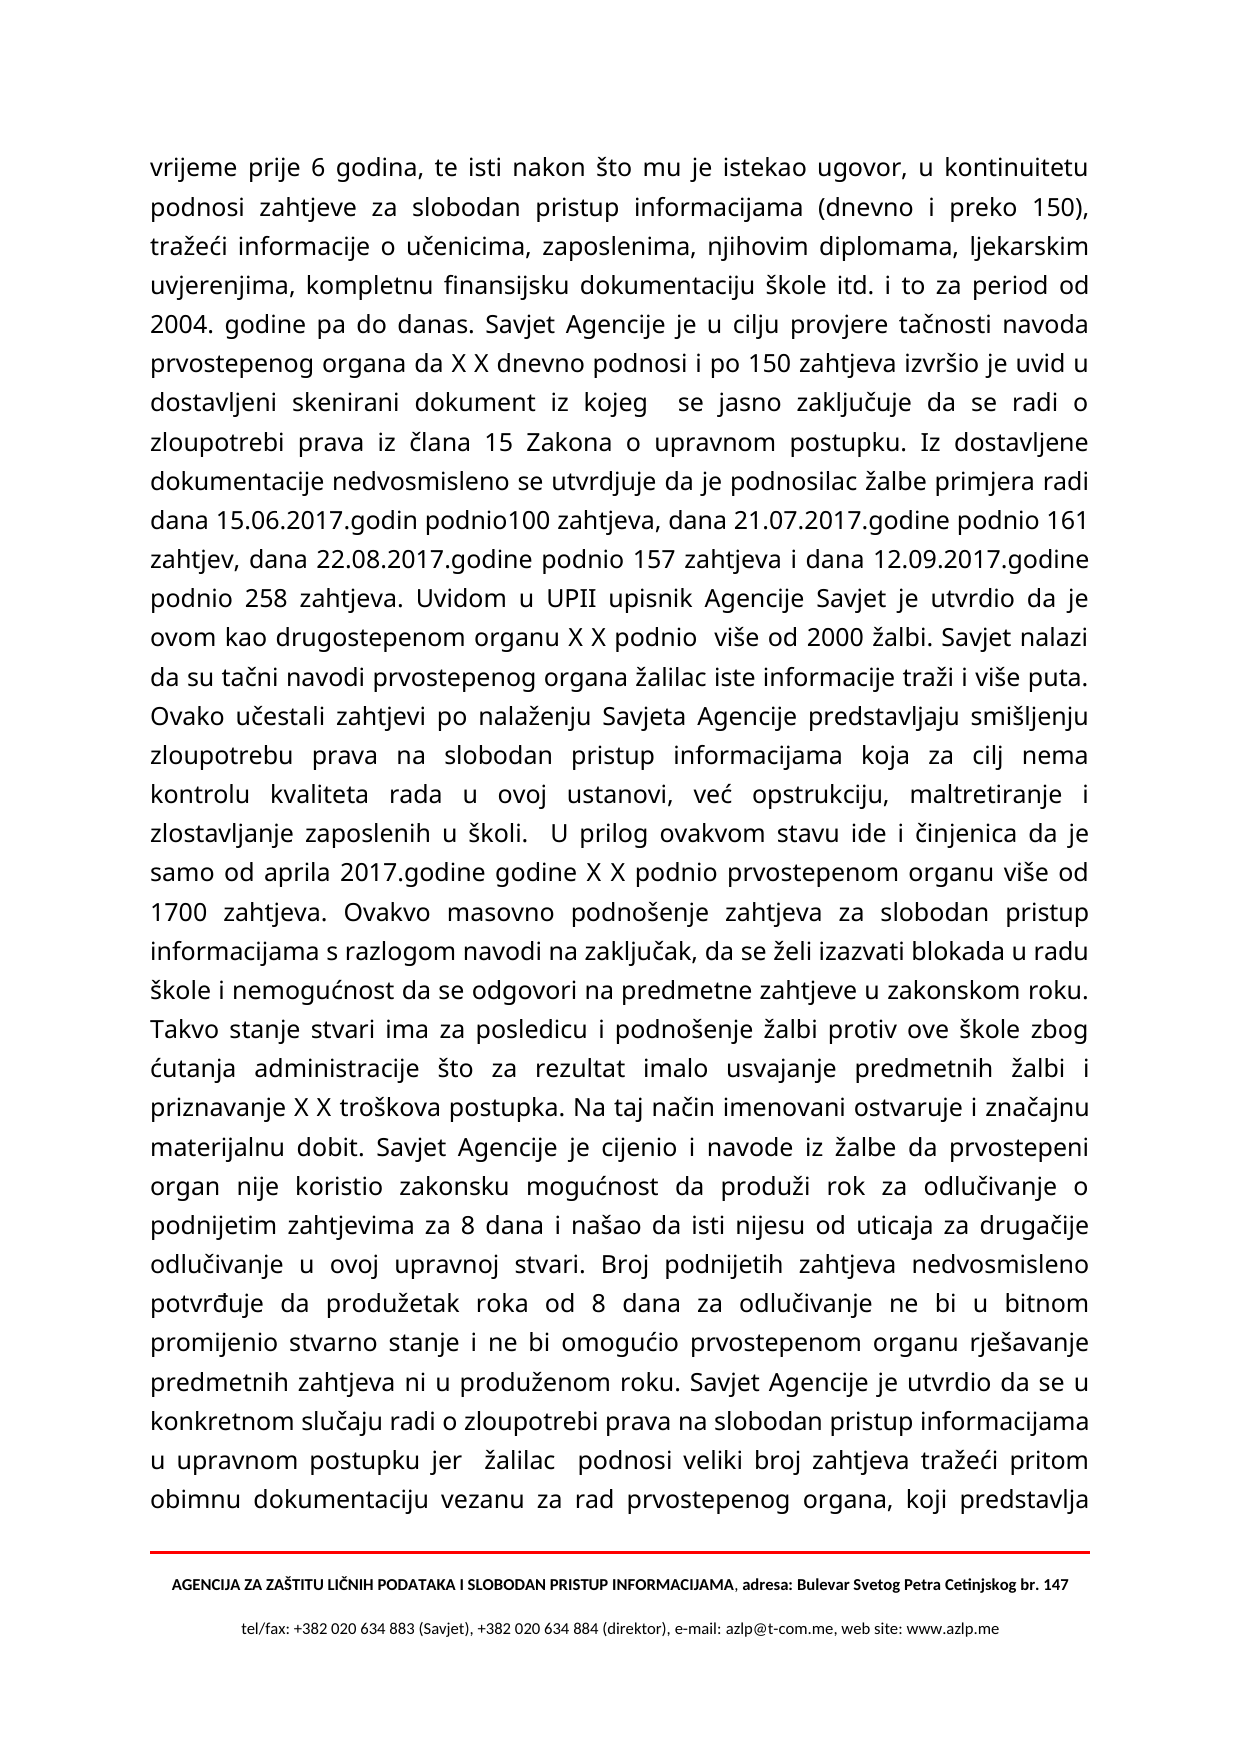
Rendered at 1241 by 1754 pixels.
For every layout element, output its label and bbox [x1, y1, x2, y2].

text [150, 150, 1090, 1516]
